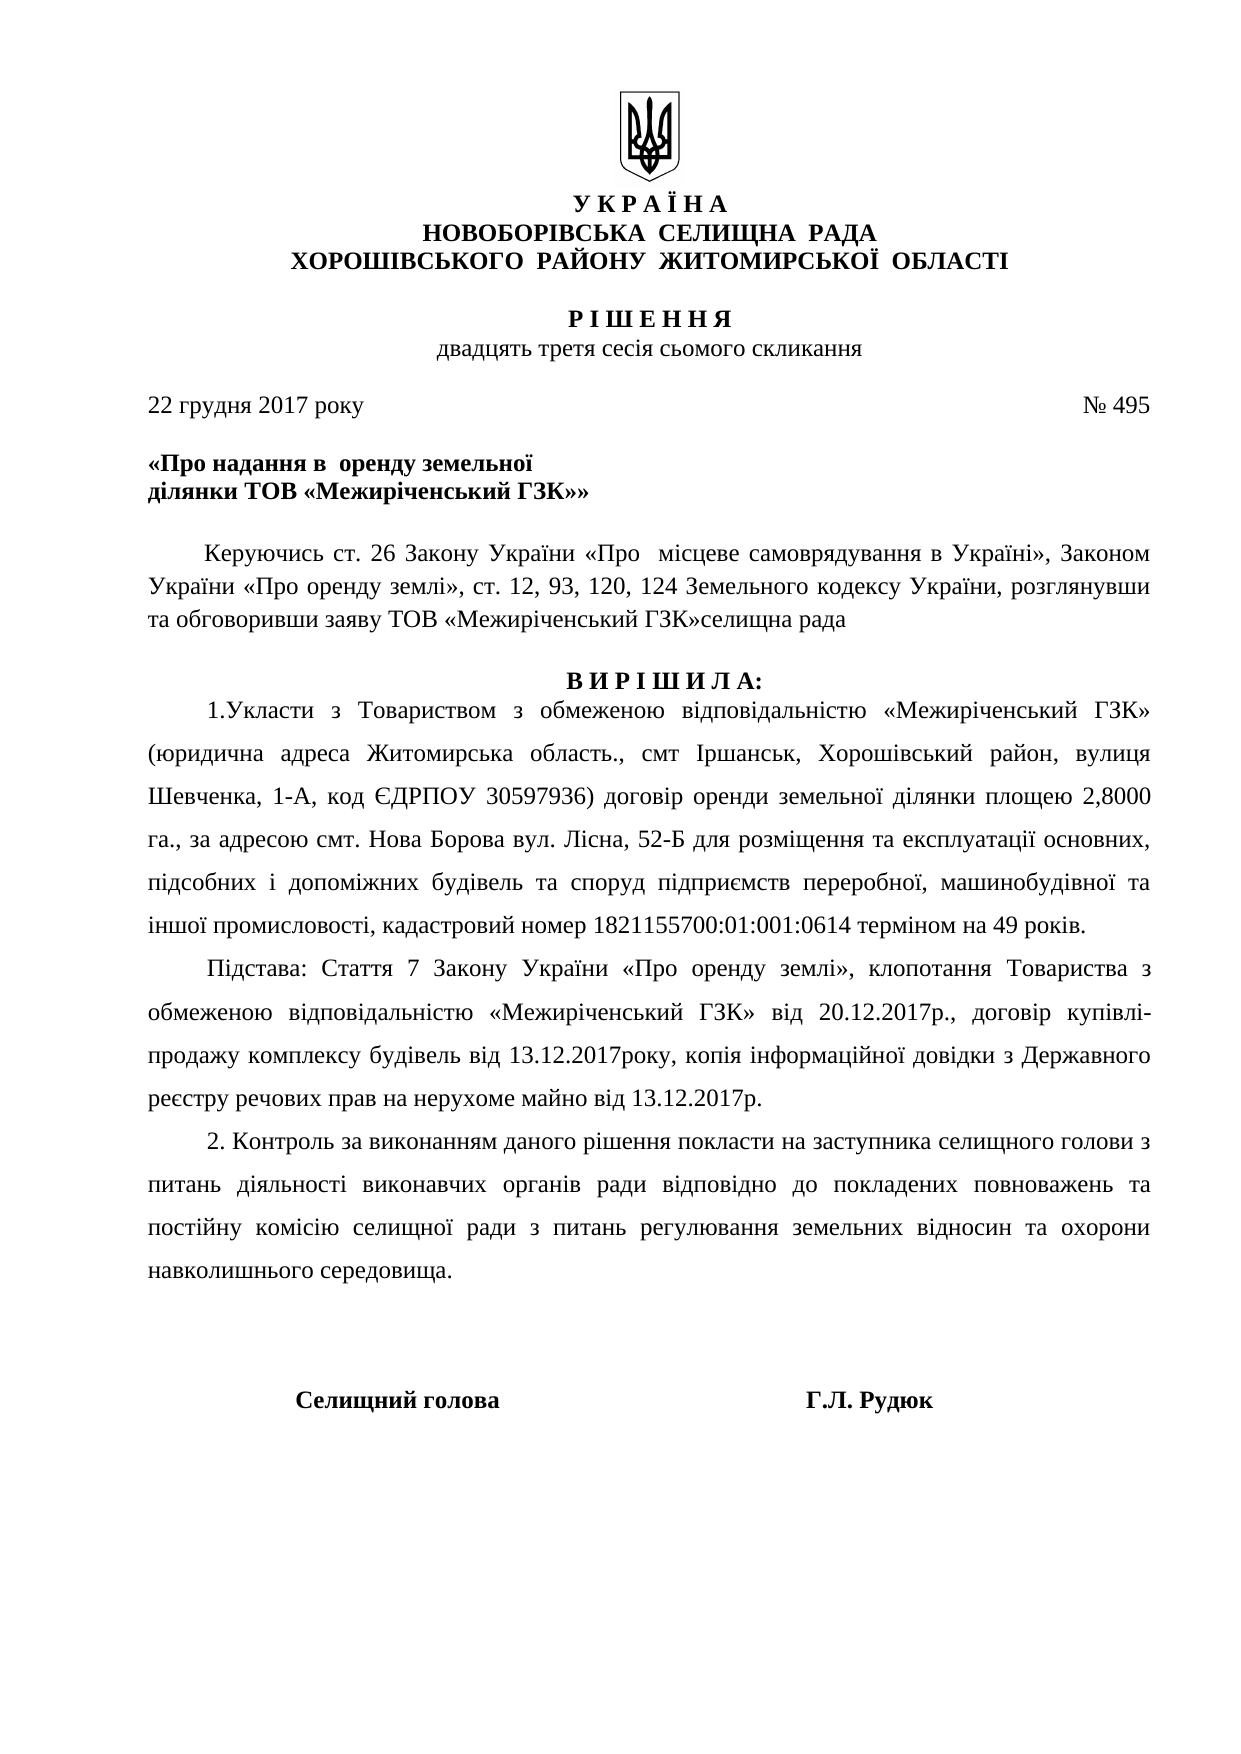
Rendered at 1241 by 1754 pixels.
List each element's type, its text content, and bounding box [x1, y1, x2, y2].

text «Про надання в оренду земельної ділянки ТОВ «Межиріченський ГЗК»» [148, 448, 591, 505]
text Р І Ш Е Н Н Я [148, 304, 1152, 333]
text Селищний голова Г.Л. Рудюк [221, 1385, 1152, 1413]
text 1.Укласти з Товариством з обмеженою відповідальністю «Межиріченський ГЗК» (юридична адреса Житомирська область., смт Іршанськ, Хорошівський район, вулиця Шевченка, 1-А, код ЄДРПОУ 30597936) договір оренди земельної ділянки площею 2,8000 га., за адресою смт. Нова Борова вул. Лісна, 52-Б для розміщення та експлуатації основних, підсобних і допоміжних будівель та споруд підприємств переробної, машинобудівної та іншої промисловості, кадастровий номер 1821155700:01:001:0614 терміном на 49 років. [148, 695, 1152, 939]
text У К Р А Ї Н А [148, 189, 1152, 218]
picture [614, 88, 685, 189]
text В И Р І Ш И Л А: [148, 666, 1152, 695]
text двадцять третя сесія сьомого скликання [148, 333, 1152, 361]
text 22 грудня 2017 року № 495 [148, 390, 1152, 419]
text НОВОБОРІВСЬКА СЕЛИЩНА РАДА [148, 218, 1152, 246]
text ХОРОШІВСЬКОГО РАЙОНУ ЖИТОМИРСЬКОЇ ОБЛАСТІ [148, 246, 1152, 275]
text Підстава: Стаття 7 Закону України «Про оренду землі», клопотання Товариства з обмеженою відповідальністю «Межиріченський ГЗК» від 20.12.2017р., договір купівлі-продажу комплексу будівель від 13.12.2017року, копія інформаційної довідки з Державного реєстру речових прав на нерухоме майно від 13.12.2017р. [148, 953, 1152, 1112]
text Керуючись ст. 26 Закону України «Про місцеве самоврядування в Україні», Законом України «Про оренду землі», ст. 12, 93, 120, 124 Земельного кодексу України, розглянувши та обговоривши заяву ТОВ «Межиріченський ГЗК»селищна рада [148, 538, 1152, 633]
text 2. Контроль за виконанням даного рішення покласти на заступника селищного голови з питань діяльності виконавчих органів ради відповідно до покладених повноважень та постійну комісію селищної ради з питань регулювання земельних відносин та охорони навколишнього середовища. [148, 1126, 1152, 1284]
